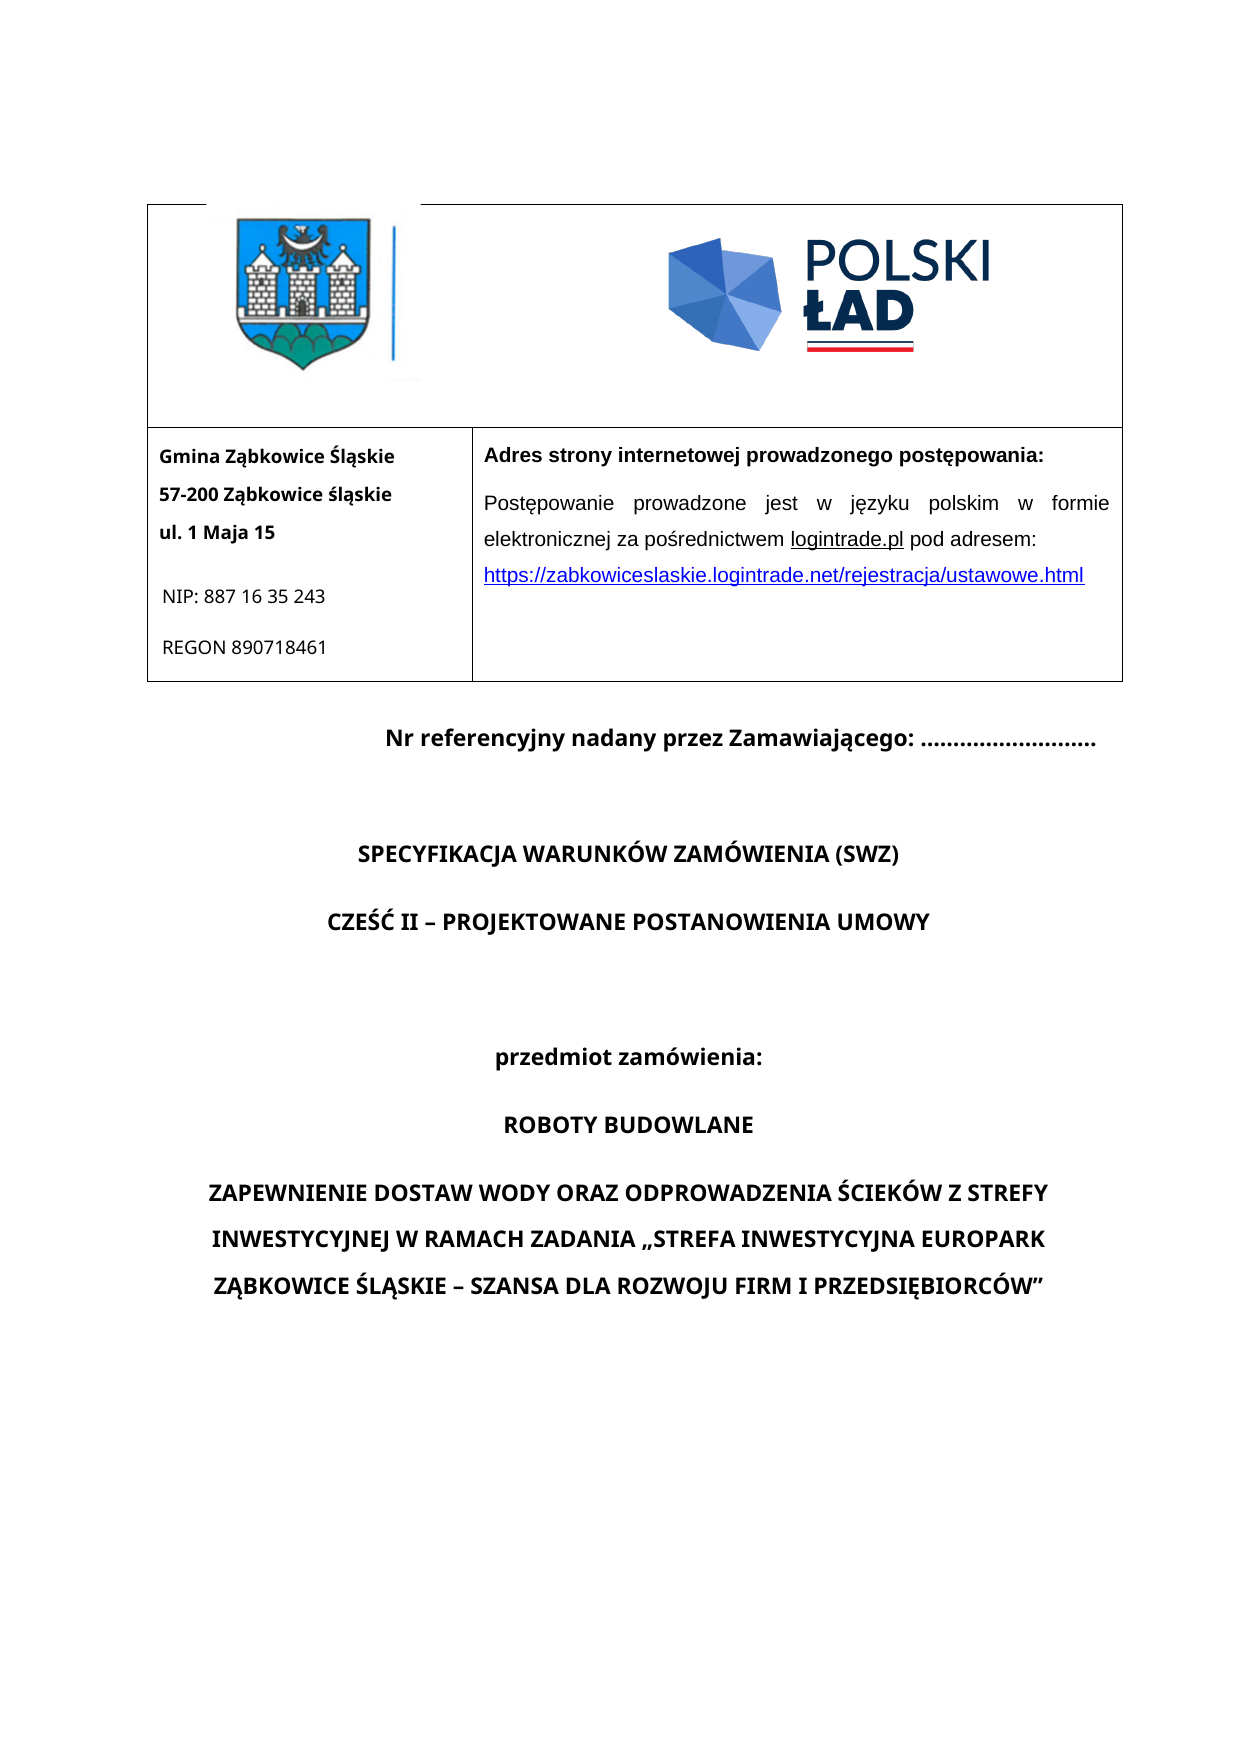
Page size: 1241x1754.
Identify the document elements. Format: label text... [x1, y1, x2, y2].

table_header [148, 205, 1122, 427]
picture [206, 203, 421, 381]
table_cell Gmina Ząbkowice Śląskie 57-200 Ząbkowice śląskie ul. 1 Maja 15 NIP: 887 16 35 243 REGON 890718461 [148, 428, 472, 681]
table_cell Nr referencyjny nadany przez Zamawiającego: ……………………… SPECYFIKACJA WARUNKÓW ZAMÓWIENIA (SWZ) CZEŚĆ II – PROJEKTOWANE POSTANOWIENIA UMOWY przedmiot zamówienia: ROBOTY BUDOWLANE ZAPEWNIENIE DOSTAW WODY ORAZ ODPROWADZENIA ŚCIEKÓW Z STREFY INWESTYCYJNEJ W RAMACH ZADANIA „STREFA INWESTYCYJNA EUROPARK ZĄBKOWICE ŚLĄSKIE – SZANSA DLA ROZWOJU FIRM I PRZEDSIĘBIORCÓW” [149, 682, 1108, 1412]
picture [668, 238, 989, 352]
table_cell Adres strony internetowej prowadzonego postępowania: Postępowanie prowadzone jest w języku polskim w formie elektronicznej za pośrednictwem logintrade.pl pod adresem: https://zabkowiceslaskie.logintrade.net/rejestracja/ustawowe.html [473, 428, 1122, 681]
